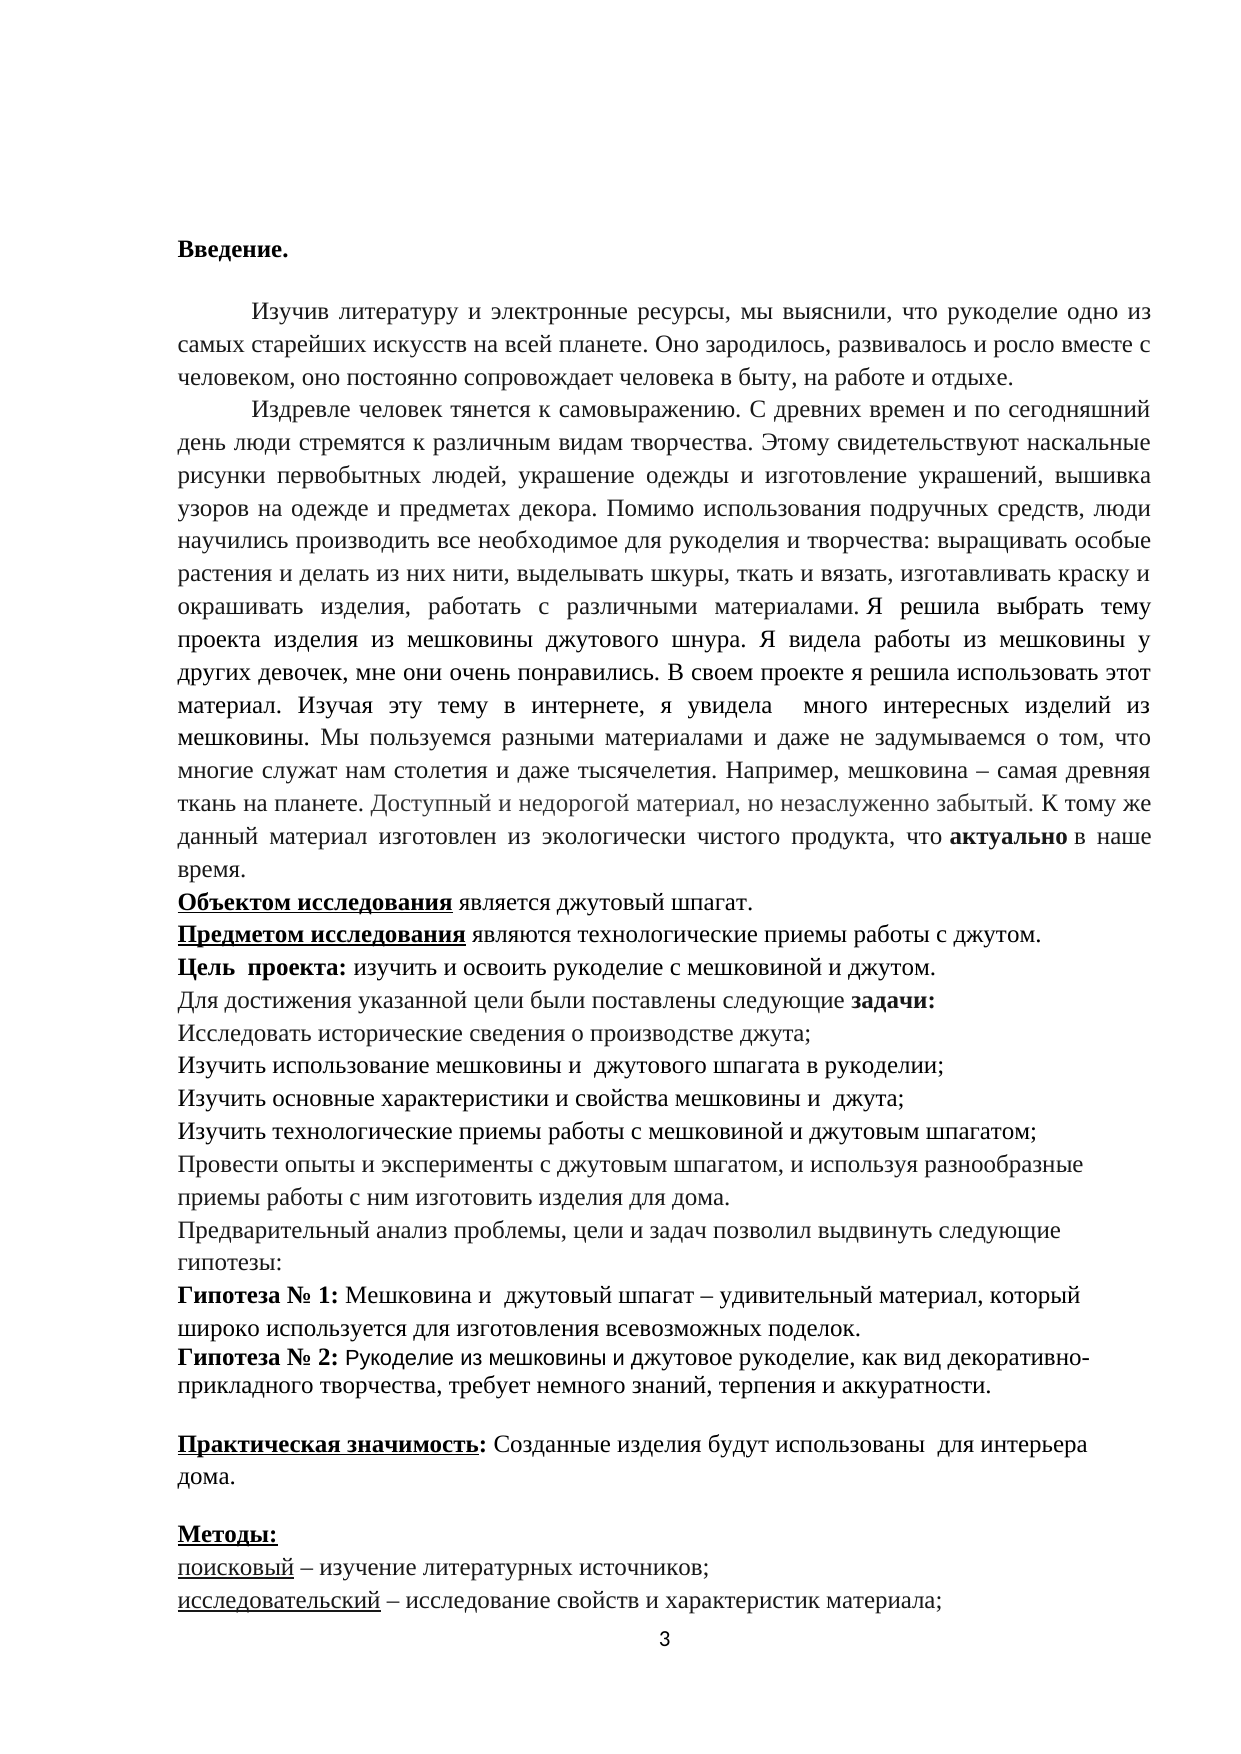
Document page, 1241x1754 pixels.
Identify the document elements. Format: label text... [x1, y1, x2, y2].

text Исследовать исторические сведения о производстве джута; [177, 1014, 1152, 1047]
text Изучив литературу и электронные ресурсы, мы выяснили, что рукоделие одно из самых старейших искусств на всей планете. Оно зародилось, развивалось и росло вместе с человеком, оно постоянно сопровождает человека в быту, на работе и отдыхе. [177, 292, 1152, 390]
text Введение. [177, 234, 1152, 263]
text Предметом исследования являются технологические приемы работы с джутом. [177, 915, 1152, 948]
text Изучить использование мешковины и джутового шпагата в рукоделии; [177, 1047, 1152, 1079]
text Предварительный анализ проблемы, цели и задач позволил выдвинуть следующие гипотезы: [177, 1211, 1152, 1276]
text Изучить технологические приемы работы с мешковиной и джутовым шпагатом; [177, 1112, 1152, 1145]
text Изучить основные характеристики и свойства мешковины и джута; [177, 1079, 1152, 1112]
text поисковый – изучение литературных источников; [177, 1548, 1152, 1581]
text Гипотеза № 2: Рукоделие из мешковины и джутовое рукоделие, как вид декоративно-прикладного творчества, требует немного знаний, терпения и аккуратности. [177, 1342, 1152, 1399]
text исследовательский – исследование свойств и характеристик материала; [177, 1581, 1152, 1614]
text Цель проекта: изучить и освоить рукоделие с мешковиной и джутом. [177, 948, 1152, 981]
text Методы: [177, 1515, 1152, 1548]
text Провести опыты и эксперименты с джутовым шпагатом, и используя разнообразные приемы работы с ним изготовить изделия для дома. [177, 1145, 1152, 1211]
text Для достижения указанной цели были поставлены следующие задачи: [177, 981, 1152, 1014]
text Практическая значимость: Созданные изделия будут использованы для интерьера дома. [177, 1424, 1152, 1490]
text Гипотеза № 1: Мешковина и джутовый шпагат – удивительный материал, который широко используется для изготовления всевозможных поделок. [177, 1276, 1152, 1342]
text Объектом исследования является джутовый шпагат. [177, 882, 1152, 915]
text Издревле человек тянется к самовыражению. С древних времен и по сегодняшний день люди стремятся к различным видам творчества. Этому свидетельствуют наскальные рисунки первобытных людей, украшение одежды и изготовление украшений, вышивка узоров на одежде и предметах декора. Помимо использования подручных средств, люди научились производить все необходимое для рукоделия и творчества: выращивать особые растения и делать из них нити, выделывать шкуры, ткать и вязать, изготавливать краску и окрашивать изделия, работать с различными материалами. Я решила выбрать тему проекта изделия из мешковины джутового шнура. Я видела работы из мешковины у других девочек, мне они очень понравились. В своем проекте я решила использовать этот материал. Изучая эту тему в интернете, я увидела много интересных изделий из мешковины. Мы пользуемся разными материалами и даже не задумываемся о том, что многие служат нам столетия и даже тысячелетия. Например, мешковина – самая древняя ткань на планете. Доступный и недорогой материал, но незаслуженно забытый. К тому же данный материал изготовлен из экологически чистого продукта, что актуально в наше время. [177, 390, 1152, 755]
